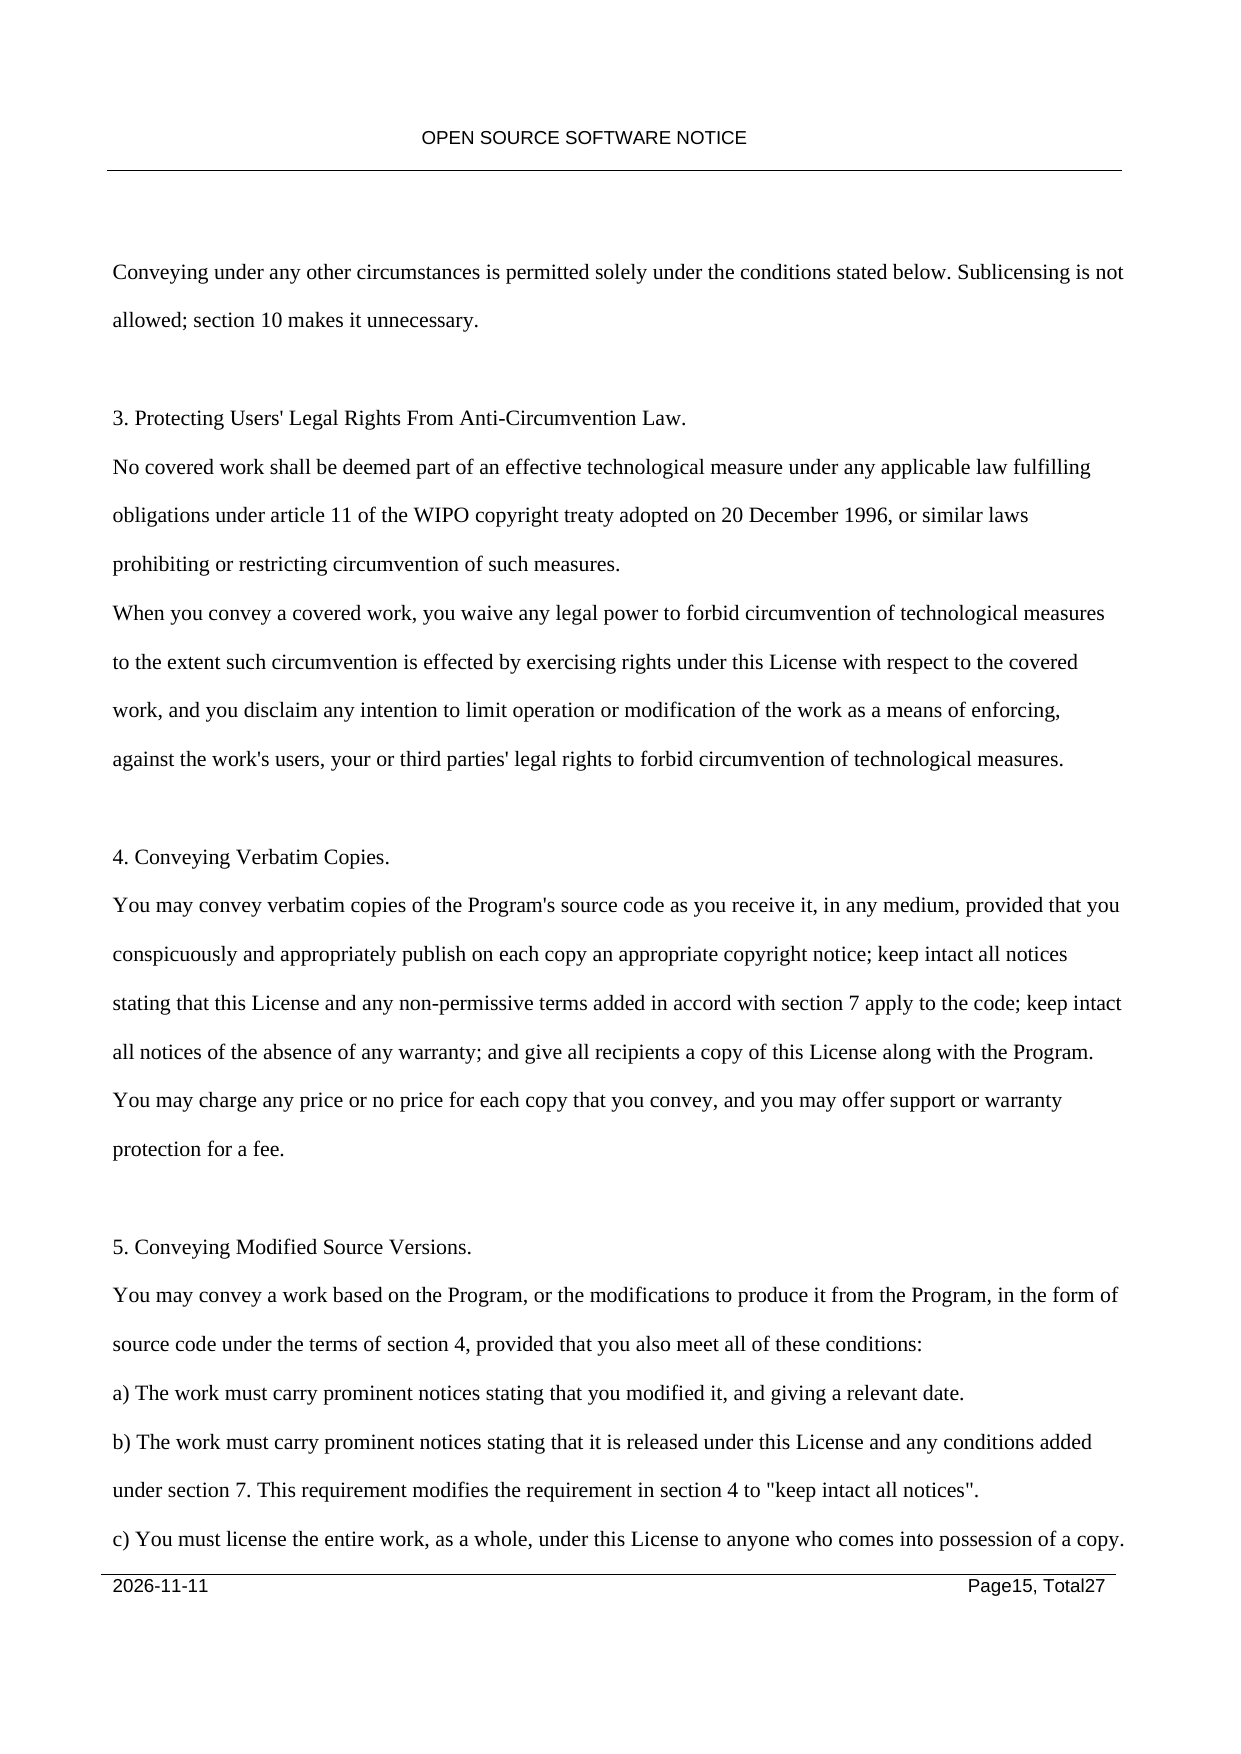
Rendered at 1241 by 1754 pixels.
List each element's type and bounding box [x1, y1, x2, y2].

text [112, 206, 1128, 1555]
